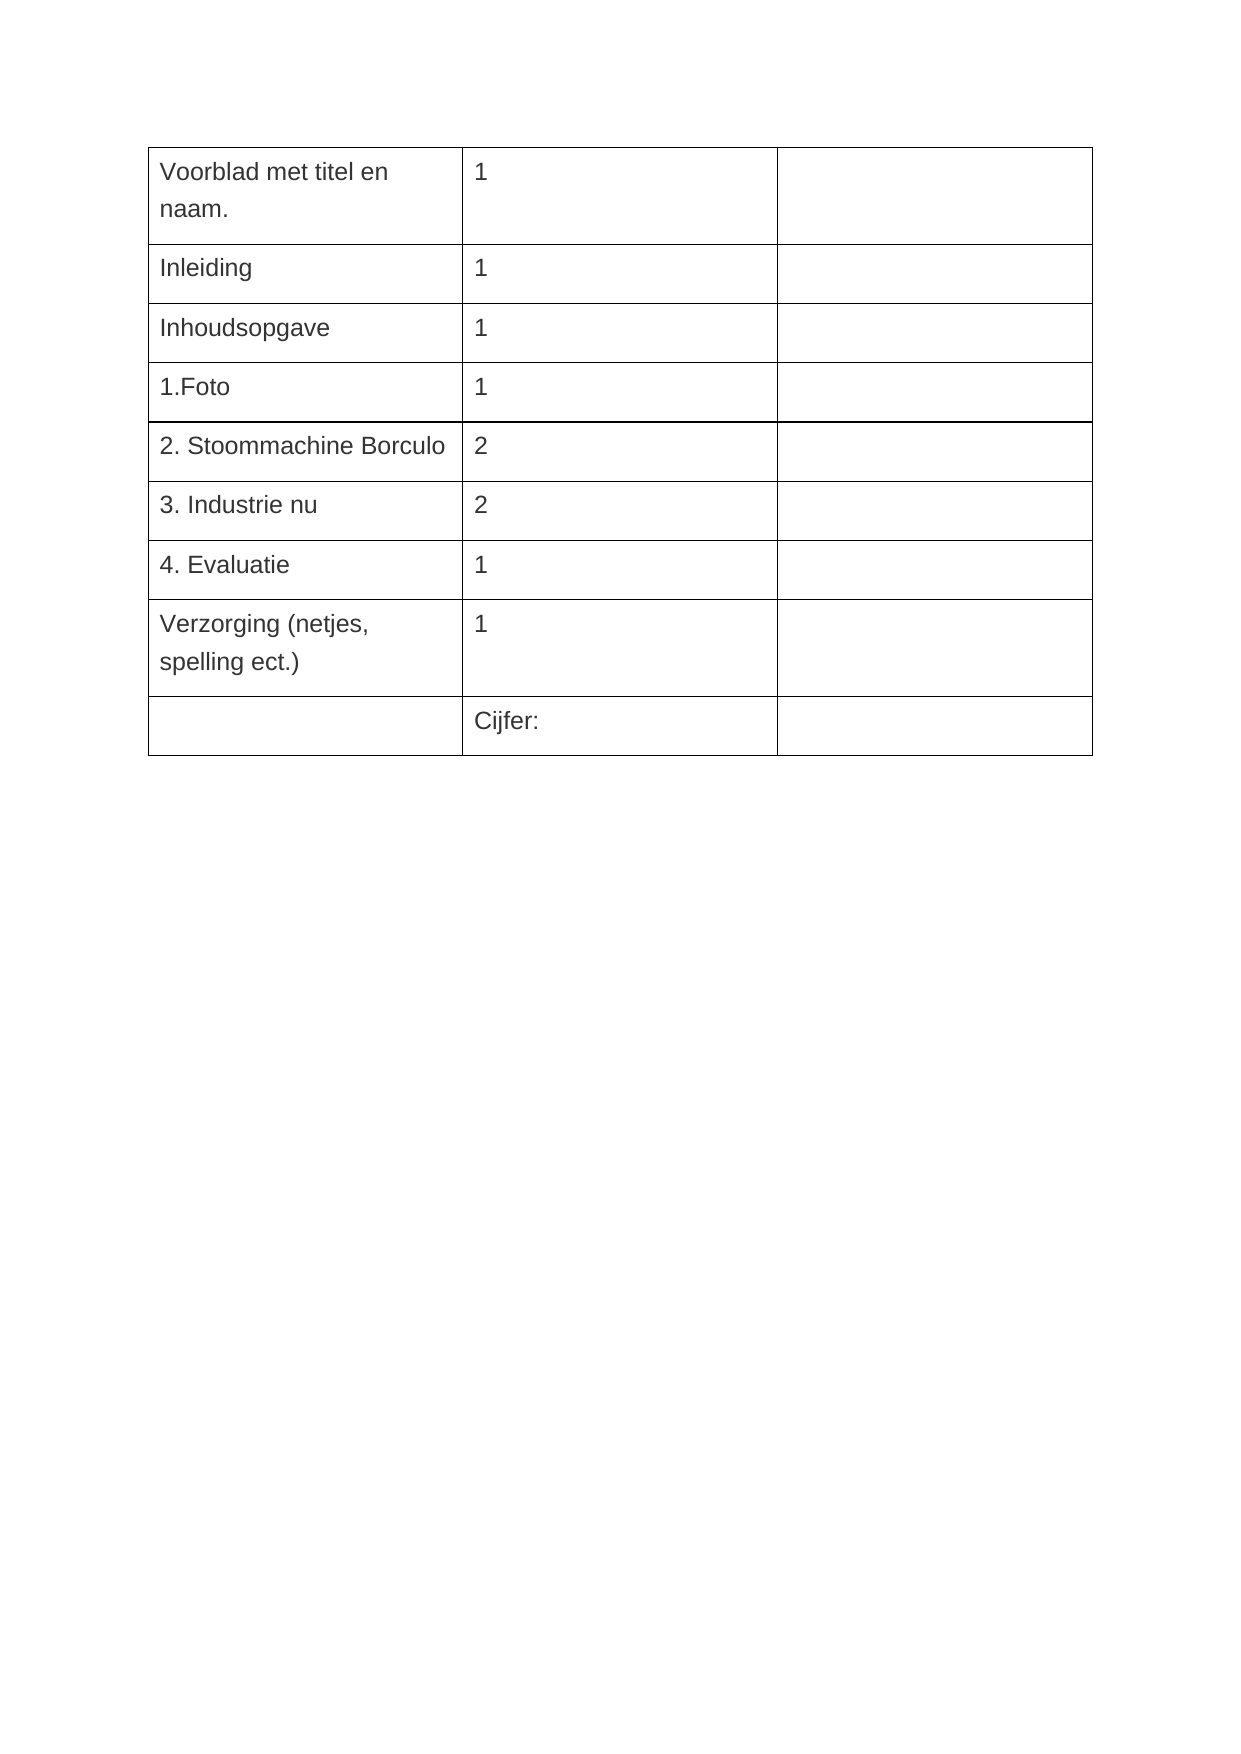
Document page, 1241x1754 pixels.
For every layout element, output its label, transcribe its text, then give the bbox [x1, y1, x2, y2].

table_cell 4. Evaluatie [149, 541, 462, 599]
table_cell [778, 697, 1092, 755]
table_cell 2 [463, 423, 777, 481]
table_cell 1 [463, 363, 777, 421]
table_cell Inhoudsopgave [149, 304, 462, 362]
table_cell [778, 600, 1092, 696]
table_cell Verzorging (netjes, spelling ect.) [149, 600, 462, 696]
table_cell 1.Foto [149, 363, 462, 421]
table_header 1 [463, 148, 777, 244]
table_cell 3. Industrie nu [149, 482, 462, 540]
table_cell Cijfer: [463, 697, 777, 755]
table_cell 2 [463, 482, 777, 540]
table_cell [778, 245, 1092, 303]
table_cell Inleiding [149, 245, 462, 303]
table_cell 1 [463, 541, 777, 599]
table_cell [778, 363, 1092, 421]
table_header [778, 148, 1092, 244]
table_cell 1 [463, 600, 777, 696]
table_cell [778, 304, 1092, 362]
table_header Voorblad met titel en naam. [149, 148, 462, 244]
table_cell [149, 697, 462, 755]
table_cell [778, 482, 1092, 540]
table_cell [778, 423, 1092, 481]
table_cell 1 [463, 304, 777, 362]
table_cell 2. Stoommachine Borculo [149, 423, 462, 481]
table_cell [778, 541, 1092, 599]
table_cell 1 [463, 245, 777, 303]
